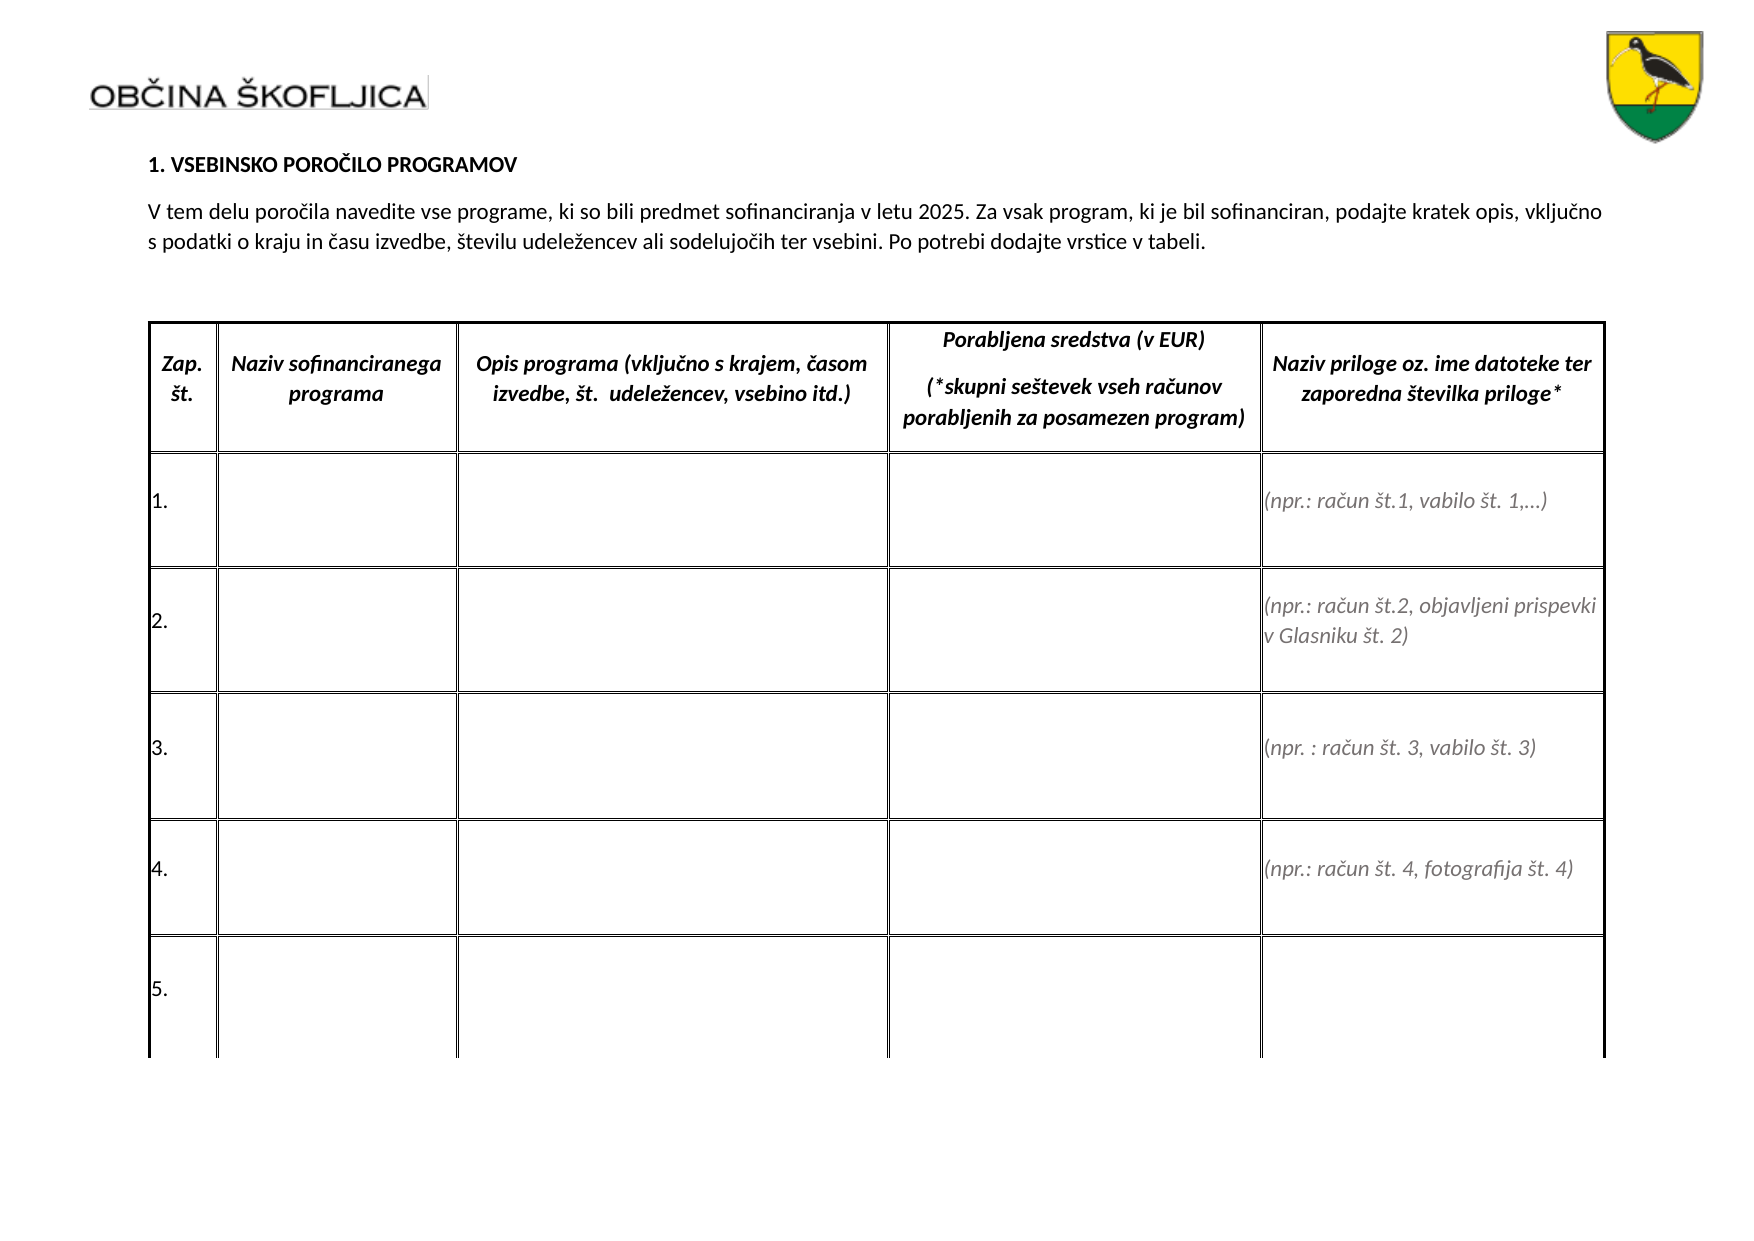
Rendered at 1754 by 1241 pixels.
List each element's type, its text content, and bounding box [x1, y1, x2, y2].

table_cell [890, 454, 1260, 566]
text 1. VSEBINSKO POROČILO PROGRAMOV [148, 150, 1606, 178]
picture [89, 75, 430, 111]
table_cell 5. [151, 937, 216, 1058]
table_cell [219, 821, 456, 934]
table_cell [219, 569, 456, 691]
table_header Naziv priloge oz. ime datoteke ter zaporedna številka priloge* [1263, 324, 1603, 451]
table_cell (npr.: račun št.1, vabilo št. 1,…) [1263, 454, 1603, 566]
picture [1606, 31, 1707, 147]
table_cell (npr. : račun št. 3, vabilo št. 3) [1263, 694, 1603, 818]
table_cell [890, 821, 1260, 934]
table_header Porabljena sredstva (v EUR) (*skupni seštevek vseh računov porabljenih za posamezen program) [890, 324, 1260, 451]
table_cell [459, 454, 887, 566]
table_header Zap. št. [151, 324, 216, 451]
table_header Naziv sofinanciranega programa [219, 324, 456, 451]
table_cell (npr.: račun št.2, objavljeni prispevki v Glasniku št. 2) [1263, 569, 1603, 691]
table_cell [459, 569, 887, 691]
table_cell [219, 937, 456, 1058]
table_cell [1263, 937, 1603, 1058]
table_cell 3. [151, 694, 216, 818]
table_cell 4. [151, 821, 216, 934]
table_cell [890, 937, 1260, 1058]
table_header Opis programa (vključno s krajem, časom izvedbe, št. udeležencev, vsebino itd.) [459, 324, 887, 451]
text V tem delu poročila navedite vse programe, ki so bili predmet sofinanciranja v letu 2025. Za vsak program, ki je bil sofinanciran, podajte kratek opis, vključno s podatki o kraju in času izvedbe, številu udeležencev ali sodelujočih ter vsebini. Po potrebi dodajte vrstice v tabeli. [148, 197, 1606, 255]
table_cell 1. [151, 454, 216, 566]
table_cell [219, 694, 456, 818]
table_cell (npr.: račun št. 4, fotografija št. 4) [1263, 821, 1603, 934]
table_cell 2. [151, 569, 216, 691]
table_cell [890, 569, 1260, 691]
table_cell [459, 821, 887, 934]
table_cell [459, 694, 887, 818]
table_cell [890, 694, 1260, 818]
table_cell [459, 937, 887, 1058]
table_cell [219, 454, 456, 566]
